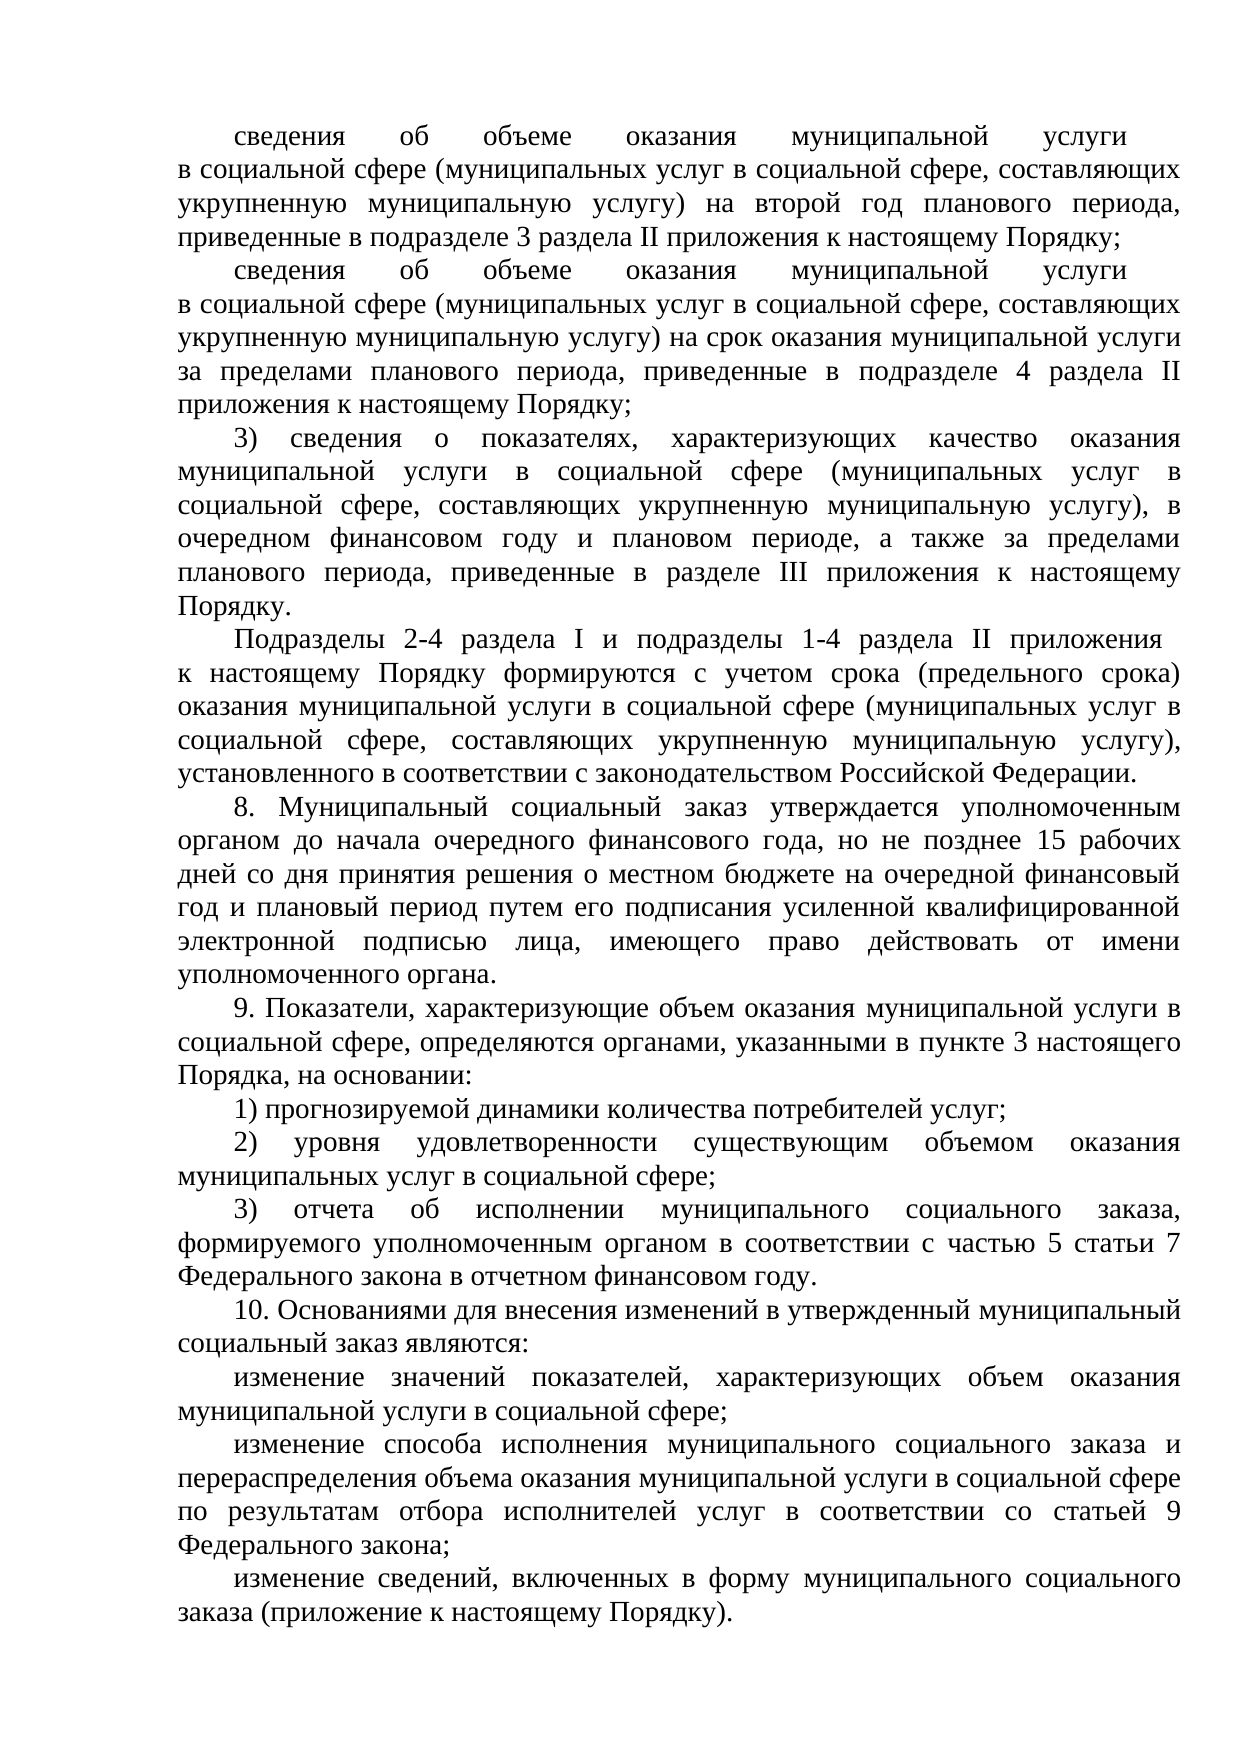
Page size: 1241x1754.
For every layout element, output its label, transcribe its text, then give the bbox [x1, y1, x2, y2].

text 3) сведения о показателях, характеризующих качество оказания муниципальной услуги в социальной сфере (муниципальных услуг в социальной сфере, составляющих укрупненную муниципальную услугу), в очередном финансовом году и плановом периоде, а также за пределами планового периода, приведенные в разделе III приложения к настоящему Порядку. [177, 420, 1181, 621]
text 8. Муниципальный социальный заказ утверждается уполномоченным органом до начала очередного финансового года, но не позднее 15 рабочих дней со дня принятия решения о местном бюджете на очередной финансовый год и плановый период путем его подписания усиленной квалифицированной электронной подписью лица, имеющего право действовать от имени уполномоченного органа. [177, 789, 1181, 990]
text сведения об объеме оказания муниципальной услуги в социальной сфере (муниципальных услуг в социальной сфере, составляющих укрупненную муниципальную услугу) на второй год планового периода, приведенные в подразделе 3 раздела II приложения к настоящему Порядку; [177, 118, 1181, 252]
text 1) прогнозируемой динамики количества потребителей услуг; [177, 1091, 1181, 1124]
text 2) уровня удовлетворенности существующим объемом оказания муниципальных услуг в социальной сфере; [177, 1124, 1181, 1191]
text сведения об объеме оказания муниципальной услуги в социальной сфере (муниципальных услуг в социальной сфере, составляющих укрупненную муниципальную услугу) на срок оказания муниципальной услуги за пределами планового периода, приведенные в подразделе 4 раздела II приложения к настоящему Порядку; [177, 252, 1181, 420]
text 10. Основаниями для внесения изменений в утвержденный муниципальный социальный заказ являются: [177, 1292, 1181, 1359]
text изменение сведений, включенных в форму муниципального социального заказа (приложение к настоящему Порядку). [177, 1560, 1181, 1627]
text 9. Показатели, характеризующие объем оказания муниципальной услуги в социальной сфере, определяются органами, указанными в пункте 3 настоящего Порядка, на основании: [177, 990, 1181, 1091]
text изменение значений показателей, характеризующих объем оказания муниципальной услуги в социальной сфере; [177, 1359, 1181, 1426]
text изменение способа исполнения муниципального социального заказа и перераспределения объема оказания муниципальной услуги в социальной сфере по результатам отбора исполнителей услуг в соответствии со статьей 9 Федерального закона; [177, 1426, 1181, 1560]
text Подразделы 2-4 раздела I и подразделы 1-4 раздела II приложения к настоящему Порядку формируются с учетом срока (предельного срока) оказания муниципальной услуги в социальной сфере (муниципальных услуг в социальной сфере, составляющих укрупненную муниципальную услугу), установленного в соответствии с законодательством Российской Федерации. [177, 621, 1181, 789]
text 3) отчета об исполнении муниципального социального заказа, формируемого уполномоченным органом в соответствии с частью 5 статьи 7 Федерального закона в отчетном финансовом году. [177, 1191, 1181, 1292]
